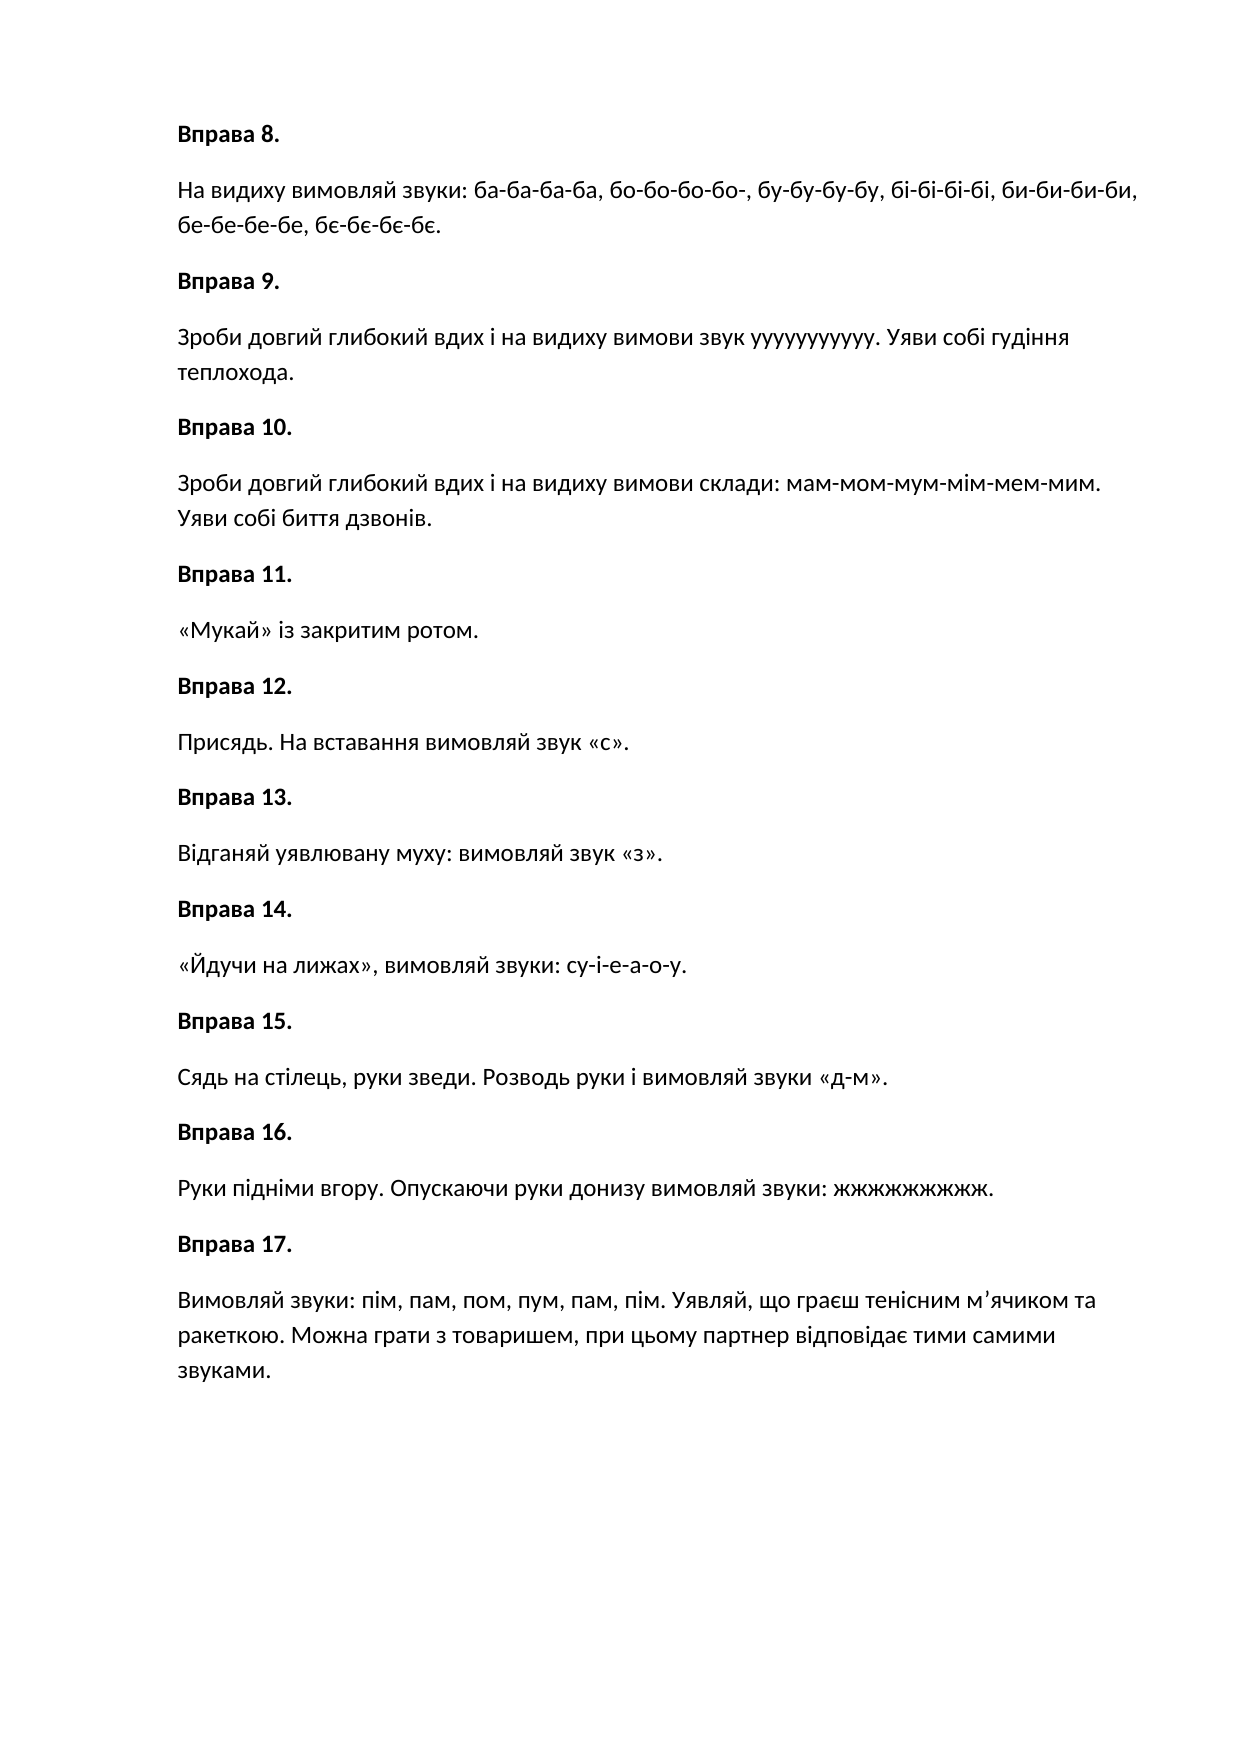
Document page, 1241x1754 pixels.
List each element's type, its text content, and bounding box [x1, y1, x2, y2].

text Присядь. На вставання вимовляй звук «с». [177, 726, 1152, 756]
text Вправа 13. [177, 781, 1152, 812]
text «Мукай» із закритим ротом. [177, 614, 1152, 644]
text Руки підніми вгору. Опускаючи руки донизу вимовляй звуки: жжжжжжжжж. [177, 1172, 1152, 1203]
text Вправа 14. [177, 893, 1152, 924]
text Вправа 12. [177, 670, 1152, 700]
text Вимовляй звуки: пім, пам, пом, пум, пам, пім. Уявляй, що граєш тенісним м’ячиком та ракеткою. Можна грати з товаришем, при цьому партнер відповідає тими самими звуками. [177, 1284, 1152, 1384]
text Вправа 8. [177, 118, 1152, 149]
text Вправа 16. [177, 1116, 1152, 1147]
text «Йдучи на лижах», вимовляй звуки: су-і-е-а-о-у. [177, 949, 1152, 979]
text Зроби довгий глибокий вдих і на видиху вимови звук ууууууууууу. Уяви собі гудіння теплохода. [177, 321, 1152, 386]
text Вправа 15. [177, 1005, 1152, 1035]
text Сядь на стілець, руки зведи. Розводь руки і вимовляй звуки «д-м». [177, 1061, 1152, 1091]
text Вправа 11. [177, 558, 1152, 589]
text Відганяй уявлювану муху: вимовляй звук «з». [177, 837, 1152, 868]
text Зроби довгий глибокий вдих і на видиху вимови склади: мам-мом-мум-мім-мем-мим. Уяви собі биття дзвонів. [177, 467, 1152, 533]
text Вправа 10. [177, 411, 1152, 442]
text Вправа 9. [177, 265, 1152, 295]
text На видиху вимовляй звуки: ба-ба-ба-ба, бо-бо-бо-бо-, бу-бу-бу-бу, бі-бі-бі-бі, би-би-би-би, бе-бе-бе-бе, бє-бє-бє-бє. [177, 174, 1152, 239]
text Вправа 17. [177, 1228, 1152, 1259]
